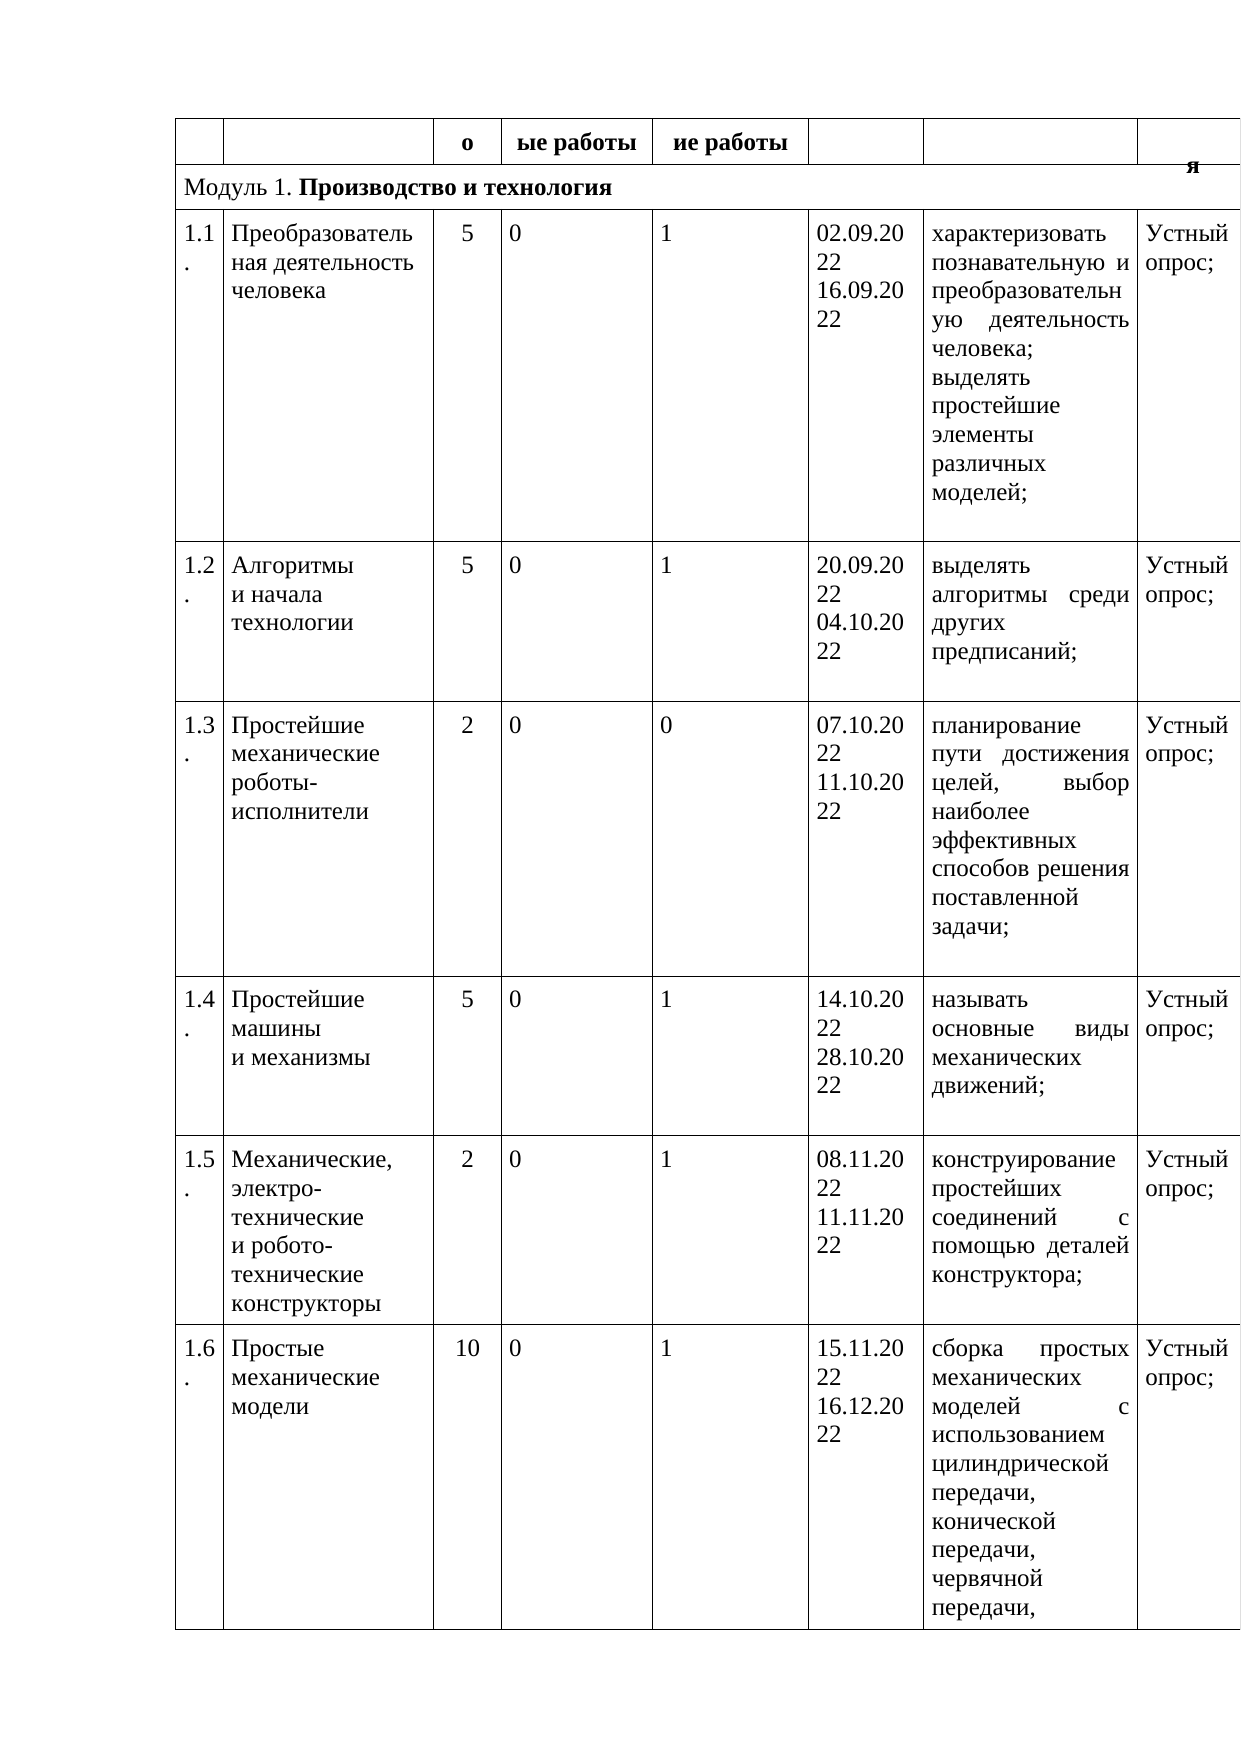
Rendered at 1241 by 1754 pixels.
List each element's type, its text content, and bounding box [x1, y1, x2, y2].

table_cell Преобразовательная деятельность человека [224, 210, 433, 541]
table_cell 0 [502, 1136, 652, 1324]
table_cell 14.10.2022 28.10.2022 [809, 977, 923, 1135]
table_cell 0 [502, 542, 652, 701]
table_cell Простейшие машины и механизмы [224, 977, 433, 1135]
table_cell Устный опрос; [1138, 702, 1240, 976]
table_cell 2 [434, 702, 501, 976]
table_cell 1 [653, 210, 808, 541]
table_cell 1.2. [176, 542, 223, 701]
table_cell практические работы [653, 119, 808, 163]
table_cell 1 [653, 1136, 808, 1324]
table_cell Устный опрос; [1138, 977, 1240, 1135]
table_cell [924, 1325, 1137, 1628]
table_cell 1.5. [176, 1136, 223, 1324]
table_cell контрольные работы [502, 119, 652, 163]
table_cell 1 [653, 977, 808, 1135]
table_cell 20.09.2022 04.10.2022 [809, 542, 923, 701]
table_cell Устный опрос; [1138, 1325, 1240, 1628]
table_cell 0 [502, 977, 652, 1135]
table_cell 02.09.2022 16.09.2022 [809, 210, 923, 541]
table_cell Механические, электро- технические и робото- технические конструкторы [224, 1136, 433, 1324]
table_cell 08.11.2022 11.11.2022 [809, 1136, 923, 1324]
table_cell 1.1. [176, 210, 223, 541]
table_cell 1 [653, 542, 808, 701]
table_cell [224, 1325, 433, 1628]
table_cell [809, 1325, 923, 1628]
table_cell 1.6. [176, 1325, 223, 1628]
table_cell характеризовать познавательную и преобразовательную деятельность человека; выделять простейшие элементы различных моделей; [924, 210, 1137, 541]
table_cell называть основные виды механических движений; [924, 977, 1137, 1135]
table_cell Простейшие механические роботы- исполнители [224, 702, 433, 976]
table_cell 0 [502, 702, 652, 976]
table_cell Устный опрос; [1138, 210, 1240, 541]
table_cell 5 [434, 210, 501, 541]
table_cell 5 [434, 977, 501, 1135]
table_cell 1.4. [176, 977, 223, 1135]
table_cell выделять алгоритмы среди других предписаний; [924, 542, 1137, 701]
table_cell Модуль 1. Производство и технология [176, 165, 1240, 209]
table_cell 5 [434, 542, 501, 701]
table_cell 2 [434, 1136, 501, 1324]
table_cell 0 [502, 1325, 652, 1628]
table_cell 1 [653, 1325, 808, 1628]
table_cell 07.10.2022 11.10.2022 [809, 702, 923, 976]
table_cell 10 [434, 1325, 501, 1628]
table_cell планирование пути достижения целей, выбор наиболее эффективных способов решения поставленной задачи; [924, 702, 1137, 976]
table_cell Алгоритмы и начала технологии [224, 542, 433, 701]
table_cell Устный опрос; [1138, 542, 1240, 701]
table_cell 0 [653, 702, 808, 976]
table_cell 0 [502, 210, 652, 541]
table_cell конструирование простейших соединений с помощью деталей конструктора; [924, 1136, 1137, 1324]
table_cell 1.3. [176, 702, 223, 976]
table_cell всего [434, 119, 501, 163]
table_cell Устный опрос; [1138, 1136, 1240, 1324]
